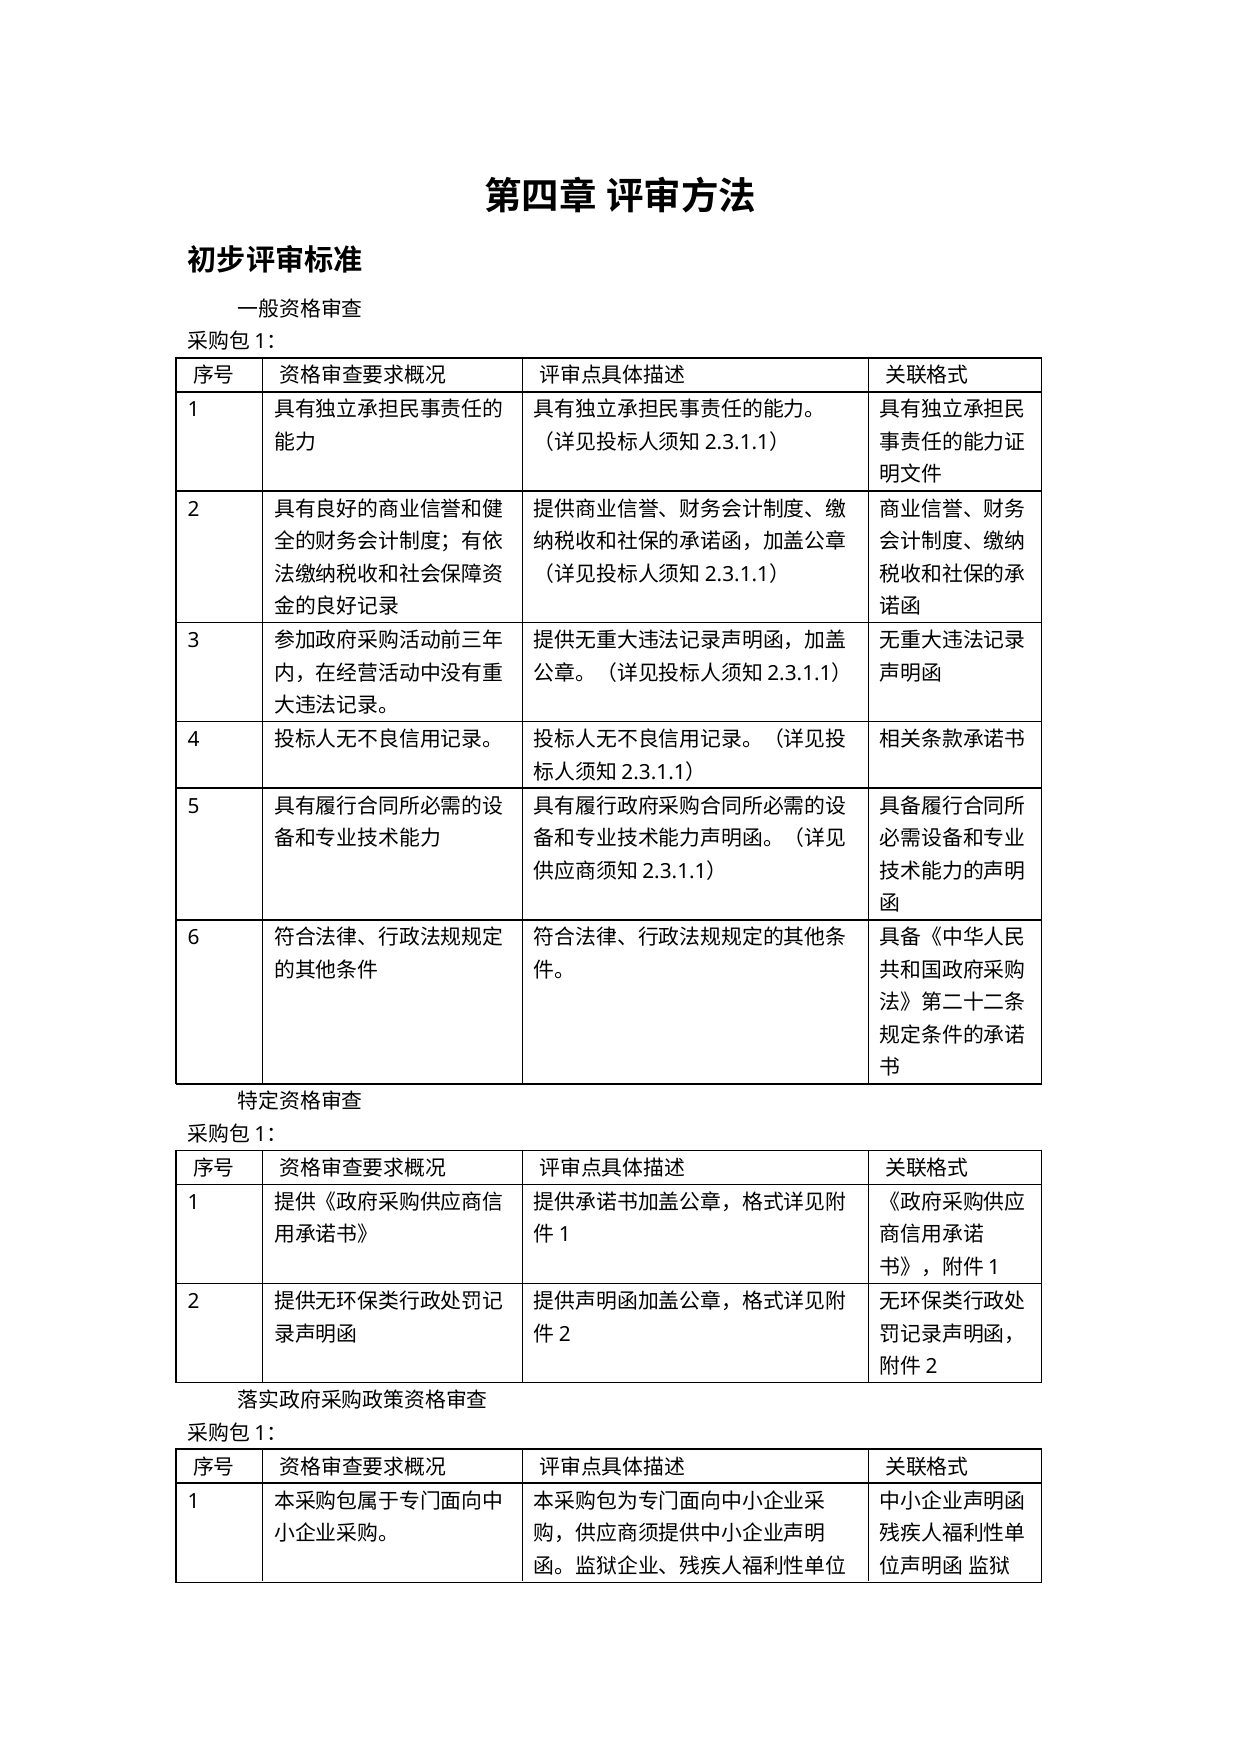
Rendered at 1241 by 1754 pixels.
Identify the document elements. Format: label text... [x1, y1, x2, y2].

table_cell 提供无环保类行政处罚记录声明函 [263, 1284, 522, 1382]
table_cell 投标人无不良信用记录。（详见投标人须知2.3.1.1） [523, 722, 868, 787]
text 初步评审标准 [187, 227, 1053, 292]
text 第四章 评审方法 [187, 162, 1053, 227]
table_cell 无重大违法记录声明函 [869, 623, 1041, 721]
table_header 序号 [177, 1450, 262, 1482]
table_cell 6 [177, 921, 262, 1083]
table_cell 无环保类行政处罚记录声明函，附件2 [869, 1284, 1041, 1382]
table_cell 具有独立承担民事责任的能力 [263, 393, 522, 490]
table_cell 商业信誉、财务会计制度、缴纳税收和社保的承诺函 [869, 492, 1041, 622]
table_cell 提供商业信誉、财务会计制度、缴纳税收和社保的承诺函，加盖公章（详见投标人须知2.3.1.1） [523, 492, 868, 622]
table_cell 具有良好的商业信誉和健全的财务会计制度；有依法缴纳税收和社会保障资金的良好记录 [263, 492, 522, 622]
table_cell 1 [177, 1484, 262, 1581]
text 采购包1： [187, 1117, 1053, 1149]
table_header 资格审查要求概况 [263, 1151, 522, 1183]
table_header 资格审查要求概况 [263, 359, 522, 391]
text 落实政府采购政策资格审查 [187, 1383, 1053, 1416]
table_cell 2 [177, 492, 262, 622]
table_cell 1 [177, 393, 262, 490]
text 采购包1： [187, 1416, 1053, 1448]
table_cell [869, 1484, 1041, 1581]
table_header 评审点具体描述 [523, 359, 868, 391]
table_cell 投标人无不良信用记录。 [263, 722, 522, 787]
table_header 关联格式 [869, 1151, 1041, 1183]
table_cell 提供无重大违法记录声明函，加盖公章。（详见投标人须知2.3.1.1） [523, 623, 868, 721]
table_header 资格审查要求概况 [263, 1450, 522, 1482]
table_cell 2 [177, 1284, 262, 1382]
table_cell 具有独立承担民事责任的能力证明文件 [869, 393, 1041, 490]
table_cell 具有履行政府采购合同所必需的设备和专业技术能力声明函。（详见供应商须知2.3.1.1） [523, 789, 868, 919]
table_cell 3 [177, 623, 262, 721]
table_header 评审点具体描述 [523, 1450, 868, 1482]
table_header 关联格式 [869, 359, 1041, 391]
table_cell 4 [177, 722, 262, 787]
table_header 评审点具体描述 [523, 1151, 868, 1183]
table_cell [523, 1484, 868, 1581]
table_cell 具有独立承担民事责任的能力。（详见投标人须知2.3.1.1） [523, 393, 868, 490]
text 特定资格审查 [187, 1084, 1053, 1117]
text 采购包1： [187, 324, 1053, 357]
table_cell 具备《中华人民共和国政府采购法》第二十二条规定条件的承诺书 [869, 921, 1041, 1083]
table_cell 本采购包属于专门面向中小企业采购。 [263, 1484, 522, 1581]
table_cell 相关条款承诺书 [869, 722, 1041, 787]
table_cell 具有履行合同所必需的设备和专业技术能力 [263, 789, 522, 919]
table_cell 5 [177, 789, 262, 919]
table_header 关联格式 [869, 1450, 1041, 1482]
table_cell 符合法律、行政法规规定的其他条件 [263, 921, 522, 1083]
table_cell 《政府采购供应商信用承诺书》，附件1 [869, 1185, 1041, 1283]
table_cell 参加政府采购活动前三年内，在经营活动中没有重大违法记录。 [263, 623, 522, 721]
table_cell 1 [177, 1185, 262, 1283]
table_header 序号 [177, 359, 262, 391]
table_cell 符合法律、行政法规规定的其他条件。 [523, 921, 868, 1083]
table_cell 提供声明函加盖公章，格式详见附件2 [523, 1284, 868, 1382]
text 一般资格审查 [187, 292, 1053, 324]
table_cell 提供《政府采购供应商信用承诺书》 [263, 1185, 522, 1283]
table_header 序号 [177, 1151, 262, 1183]
table_cell 具备履行合同所必需设备和专业技术能力的声明函 [869, 789, 1041, 919]
table_cell 提供承诺书加盖公章，格式详见附件1 [523, 1185, 868, 1283]
